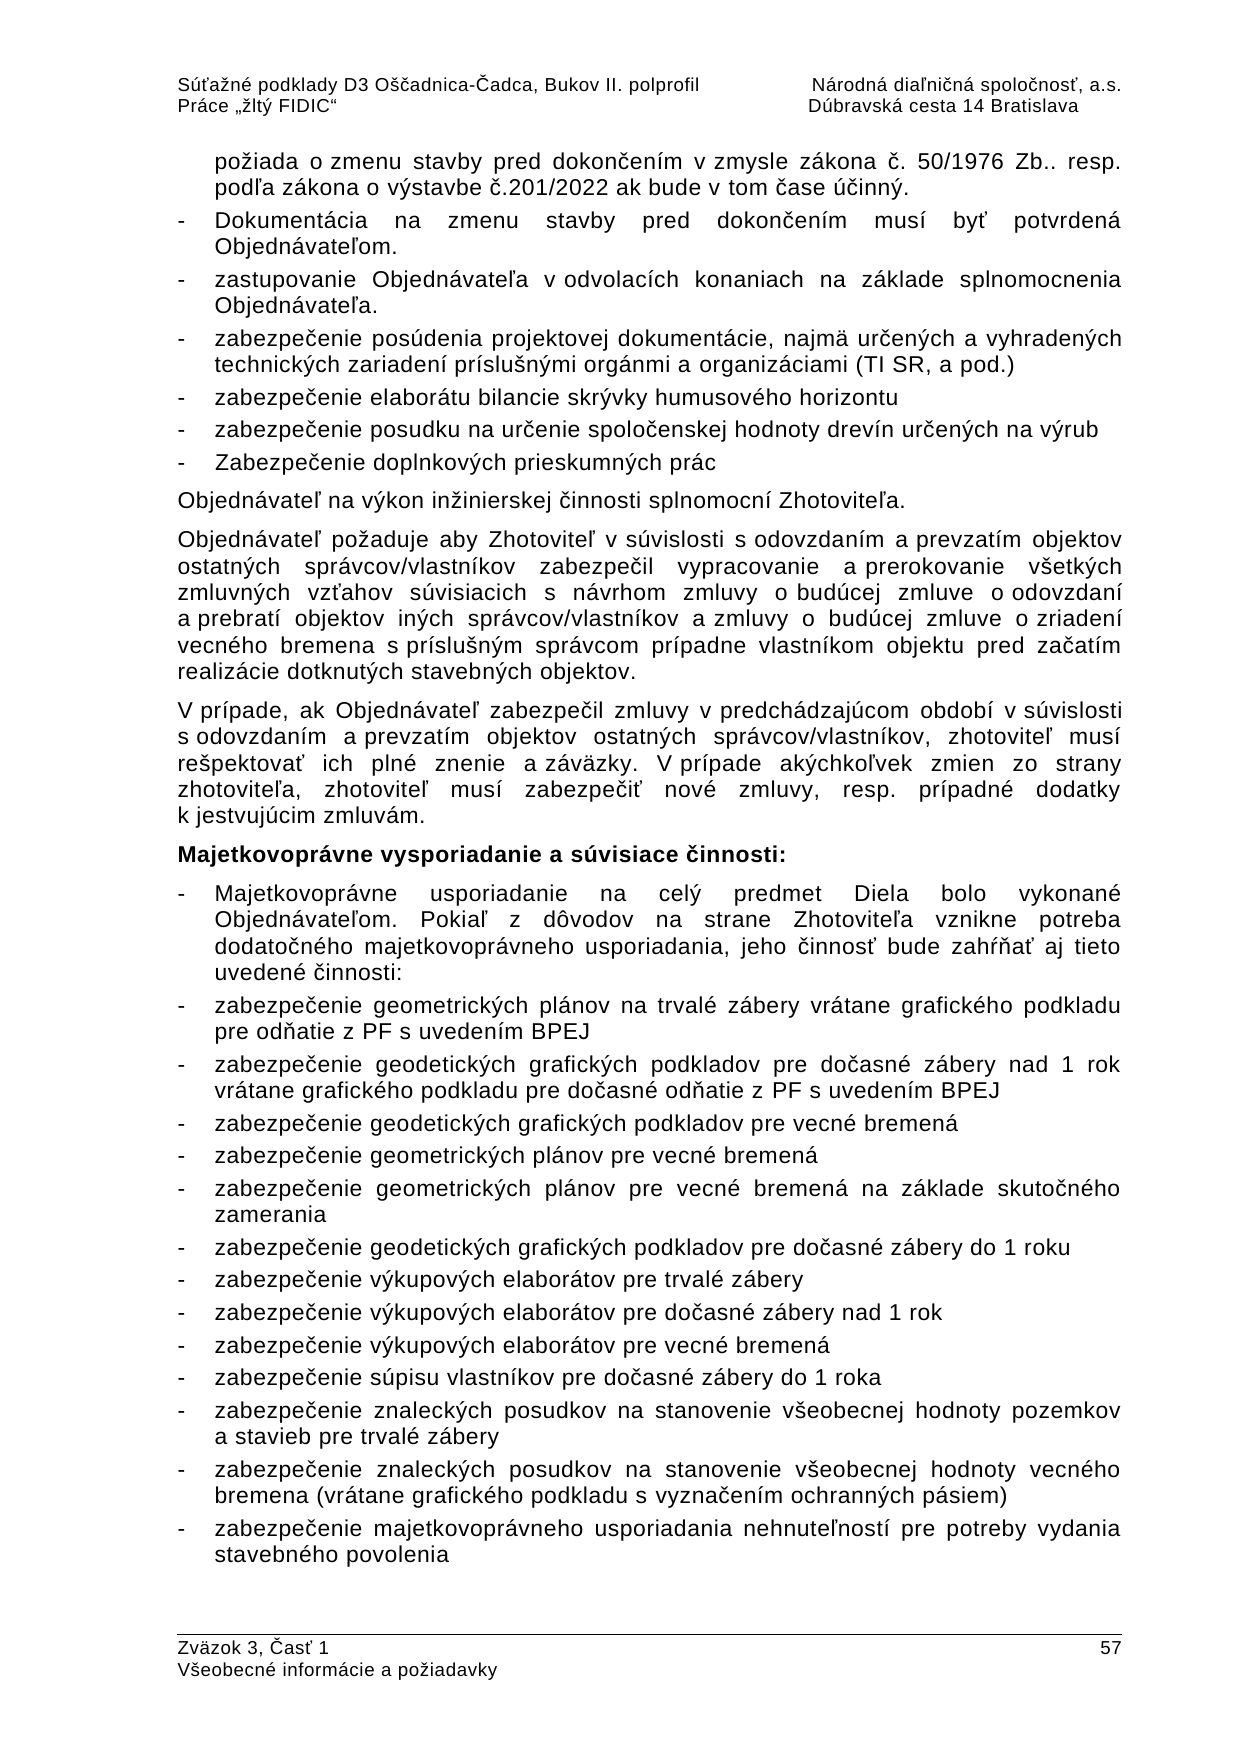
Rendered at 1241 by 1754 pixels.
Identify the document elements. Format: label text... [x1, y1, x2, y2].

list - zabezpečenie posúdenia projektovej dokumentácie, najmä určených a vyhradených technických zariadení príslušnými orgánmi a organizáciami (TI SR, a pod.) [177, 324, 1122, 377]
list - zabezpečenie posudku na určenie spoločenskej hodnoty drevín určených na výrub [177, 416, 1122, 442]
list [177, 148, 1122, 200]
list - zastupovanie Objednávateľa v odvolacích konaniach na základe splnomocnenia Objednávateľa. [177, 266, 1122, 318]
list - zabezpečenie výkupových elaborátov pre dočasné zábery nad 1 rok [177, 1299, 1122, 1325]
text Objednávateľ požaduje aby Zhotoviteľ v súvislosti s odovzdaním a prevzatím objektov ostatných správcov/vlastníkov zabezpečil vypracovanie a prerokovanie všetkých zmluvných vzťahov súvisiacich s návrhom zmluvy o budúcej zmluve o odovzdaní a prebratí objektov iných správcov/vlastníkov a zmluvy o budúcej zmluve o zriadení vecného bremena s príslušným správcom prípadne vlastníkom objektu pred začatím realizácie dotknutých stavebných objektov. [177, 526, 1122, 684]
list - zabezpečenie geodetických grafických podkladov pre dočasné zábery do 1 roku [177, 1234, 1122, 1260]
list - zabezpečenie geometrických plánov pre vecné bremená [177, 1142, 1122, 1169]
list - zabezpečenie majetkovoprávneho usporiadania nehnuteľností pre potreby vydania stavebného povolenia [177, 1515, 1122, 1567]
list - zabezpečenie elaborátu bilancie skrývky humusového horizontu [177, 383, 1122, 410]
list - Zabezpečenie doplnkových prieskumných prác [177, 449, 1122, 475]
text Majetkovoprávne vysporiadanie a súvisiace činnosti: [177, 841, 1122, 868]
text V prípade, ak Objednávateľ zabezpečil zmluvy v predchádzajúcom období v súvislosti s odovzdaním a prevzatím objektov ostatných správcov/vlastníkov, zhotoviteľ musí rešpektovať ich plné znenie a záväzky. V prípade akýchkoľvek zmien zo strany zhotoviteľa, zhotoviteľ musí zabezpečiť nové zmluvy, resp. prípadné dodatky k jestvujúcim zmluvám. [177, 697, 1122, 829]
text Objednávateľ na výkon inžinierskej činnosti splnomocní Zhotoviteľa. [177, 487, 1122, 514]
list - zabezpečenie geometrických plánov pre vecné bremená na základe skutočného zamerania [177, 1175, 1122, 1228]
list - zabezpečenie geodetických grafických podkladov pre dočasné zábery nad 1 rok vrátane grafického podkladu pre dočasné odňatie z PF s uvedením BPEJ [177, 1051, 1122, 1103]
list - zabezpečenie geometrických plánov na trvalé zábery vrátane grafického podkladu pre odňatie z PF s uvedením BPEJ [177, 992, 1122, 1044]
list - zabezpečenie znaleckých posudkov na stanovenie všeobecnej hodnoty pozemkov a stavieb pre trvalé zábery [177, 1397, 1122, 1449]
list - zabezpečenie výkupových elaborátov pre trvalé zábery [177, 1266, 1122, 1293]
list - zabezpečenie súpisu vlastníkov pre dočasné zábery do 1 roka [177, 1364, 1122, 1391]
list - zabezpečenie výkupových elaborátov pre vecné bremená [177, 1332, 1122, 1358]
list - zabezpečenie znaleckých posudkov na stanovenie všeobecnej hodnoty vecného bremena (vrátane grafického podkladu s vyznačením ochranných pásiem) [177, 1456, 1122, 1508]
list - zabezpečenie geodetických grafických podkladov pre vecné bremená [177, 1110, 1122, 1136]
list - Majetkovoprávne usporiadanie na celý predmet Diela bolo vykonané Objednávateľom. Pokiaľ z dôvodov na strane Zhotoviteľa vznikne potreba dodatočného majetkovoprávneho usporiadania, jeho činnosť bude zahŕňať aj tieto uvedené činnosti: [177, 880, 1122, 986]
list - Dokumentácia na zmenu stavby pred dokončením musí byť potvrdená Objednávateľom. [177, 207, 1122, 259]
